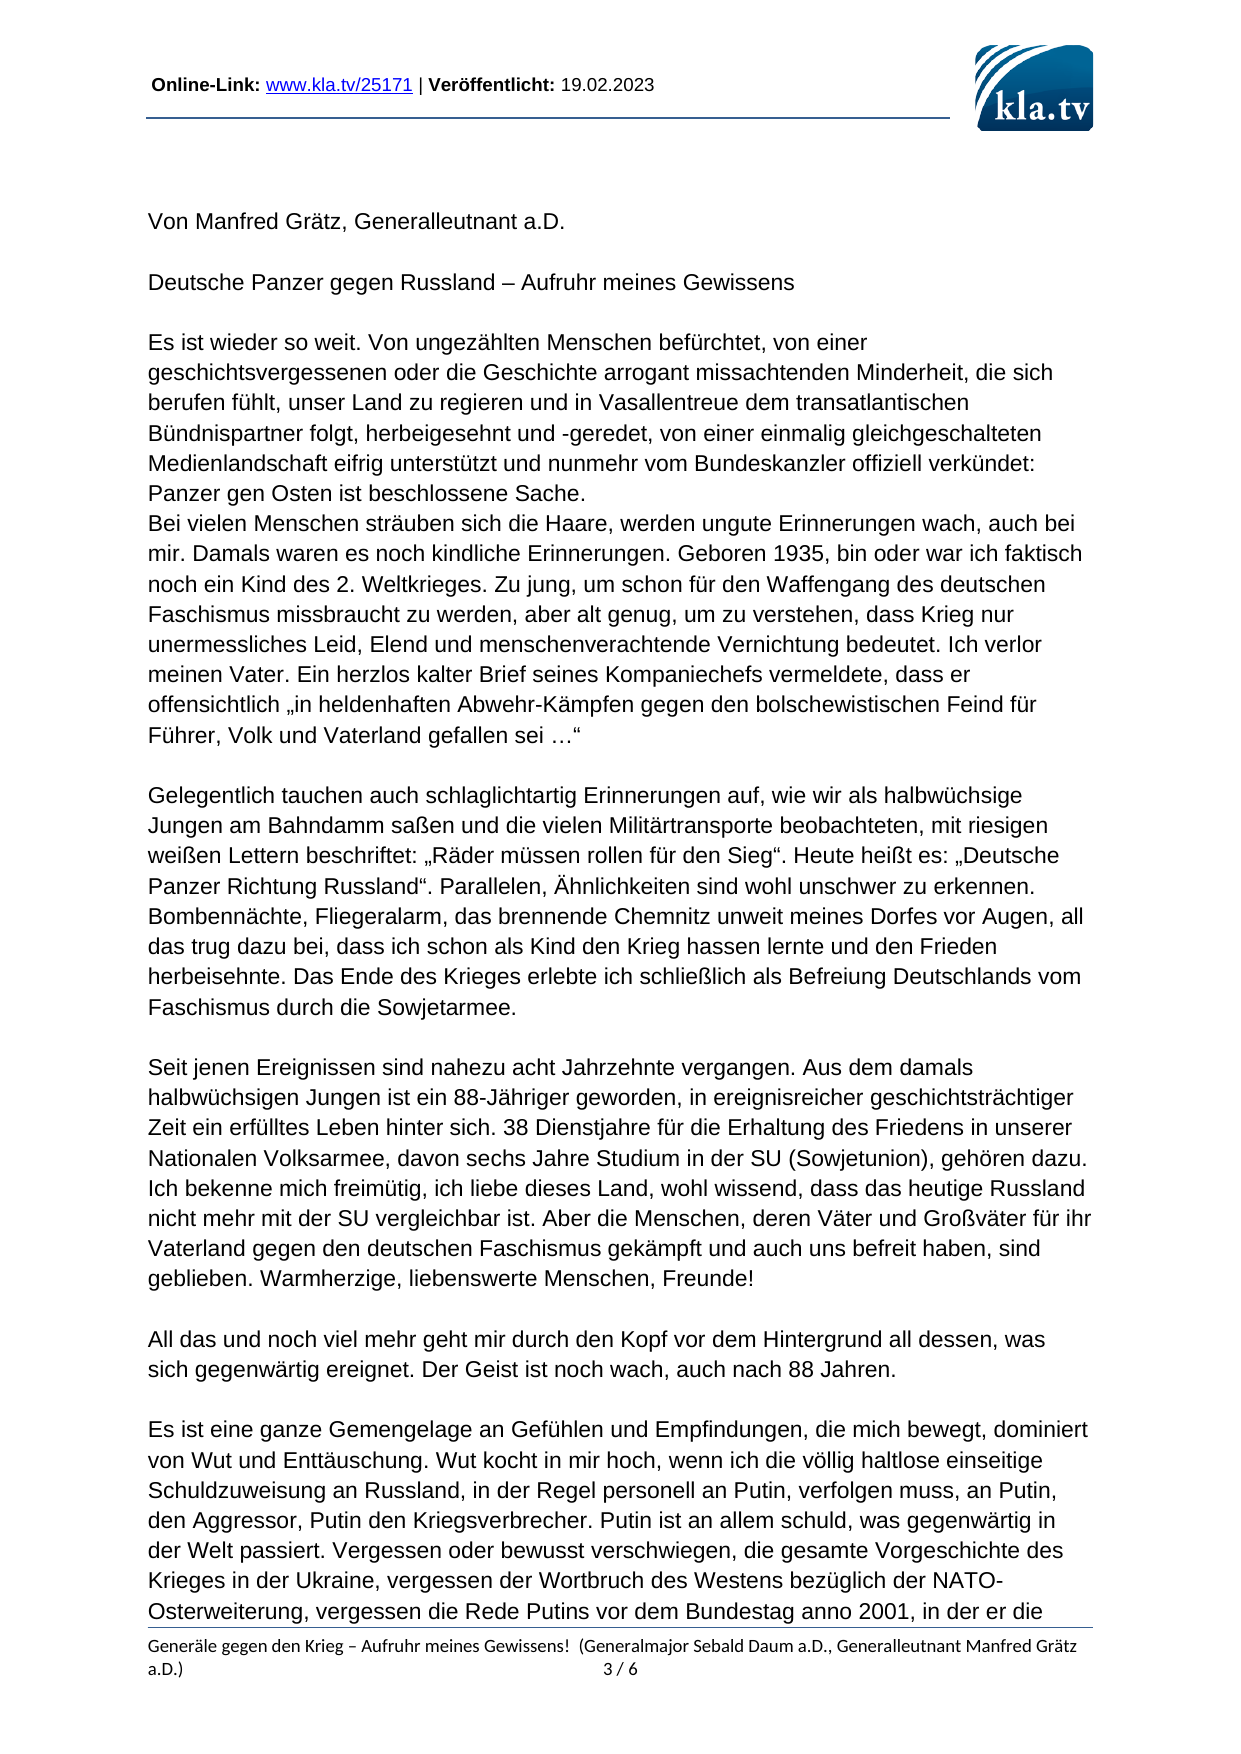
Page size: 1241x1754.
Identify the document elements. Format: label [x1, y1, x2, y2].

text [148, 148, 1093, 1624]
